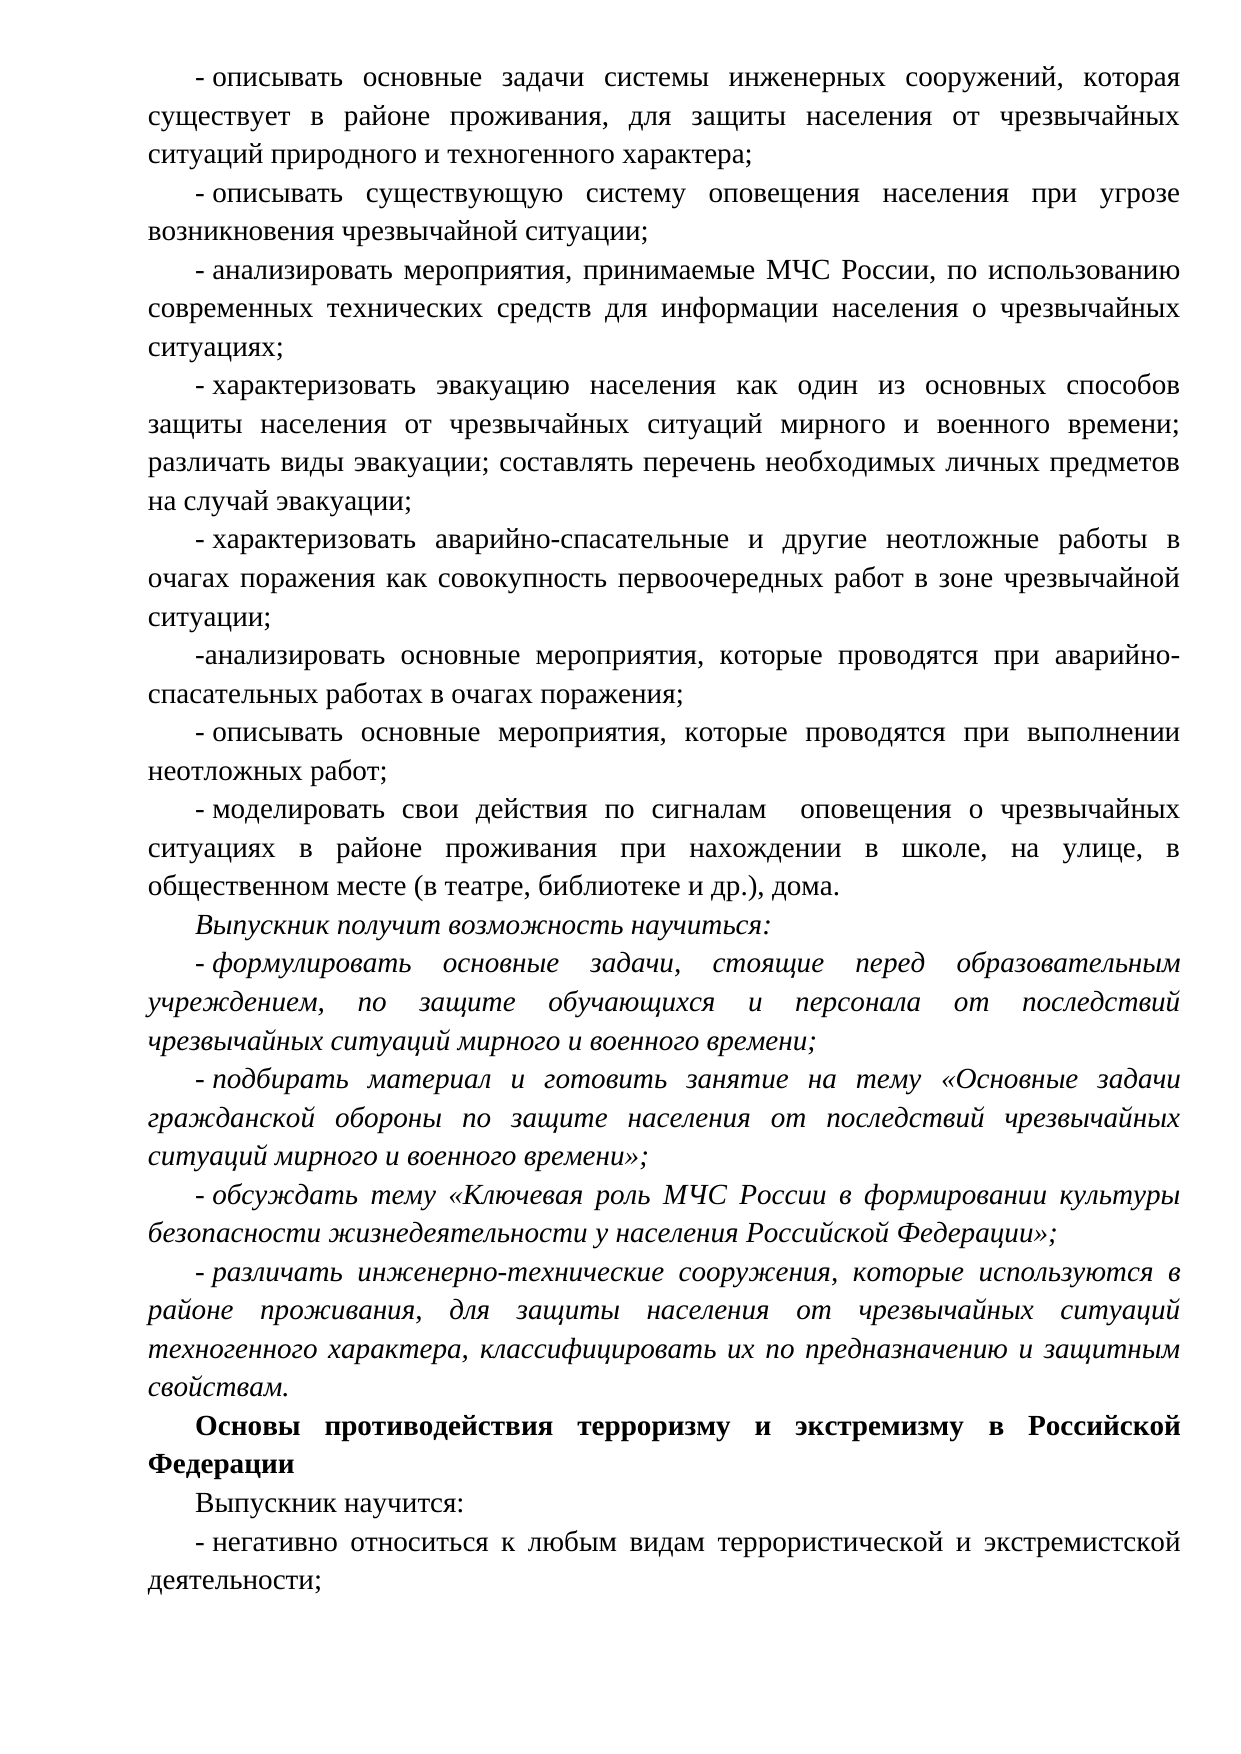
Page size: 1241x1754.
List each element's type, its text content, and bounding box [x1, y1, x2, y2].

text - характеризовать аварийно-спасательные и другие неотложные работы в очагах поражения как совокупность первоочередных работ в зоне чрезвычайной ситуации; [148, 522, 1181, 632]
text - характеризовать эвакуацию населения как один из основных способов защиты населения от чрезвычайных ситуаций мирного и военного времени; различать виды эвакуации; составлять перечень необходимых личных предметов на случай эвакуации; [148, 367, 1181, 517]
text - описывать существующую систему оповещения населения при угрозе возникновения чрезвычайной ситуации; [148, 175, 1181, 247]
text - описывать основные задачи системы инженерных сооружений, которая существует в районе проживания, для защиты населения от чрезвычайных ситуаций природного и техногенного характера; [148, 59, 1181, 170]
text - негативно относиться к любым видам террористической и экстремистской деятельности; [148, 1524, 1181, 1596]
text - различать инженерно-технические сооружения, которые используются в районе проживания, для защиты населения от чрезвычайных ситуаций техногенного характера, классифицировать их по предназначению и защитным свойствам. [148, 1254, 1181, 1403]
text Выпускник получит возможность научиться: [148, 907, 1181, 941]
text - формулировать основные задачи, стоящие перед образовательным учреждением, по защите обучающихся и персонала от последствий чрезвычайных ситуаций мирного и военного времени; [148, 946, 1181, 1056]
text - анализировать мероприятия, принимаемые МЧС России, по использованию современных технических средств для информации населения о чрезвычайных ситуациях; [148, 252, 1181, 362]
text Основы противодействия терроризму и экстремизму в Российской Федерации [148, 1408, 1181, 1480]
text - описывать основные мероприятия, которые проводятся при выполнении неотложных работ; [148, 714, 1181, 786]
text - обсуждать тему «Ключевая роль МЧС России в формировании культуры безопасности жизнедеятельности у населения Российской Федерации»; [148, 1177, 1181, 1249]
text - подбирать материал и готовить занятие на тему «Основные задачи гражданской обороны по защите населения от последствий чрезвычайных ситуаций мирного и военного времени»; [148, 1061, 1181, 1172]
text Выпускник научится: [148, 1485, 1181, 1519]
text -анализировать основные мероприятия, которые проводятся при аварийно-спасательных работах в очагах поражения; [148, 637, 1181, 709]
text - моделировать свои действия по сигналам оповещения о чрезвычайных ситуациях в районе проживания при нахождении в школе, на улице, в общественном месте (в театре, библиотеке и др.), дома. [148, 791, 1181, 902]
